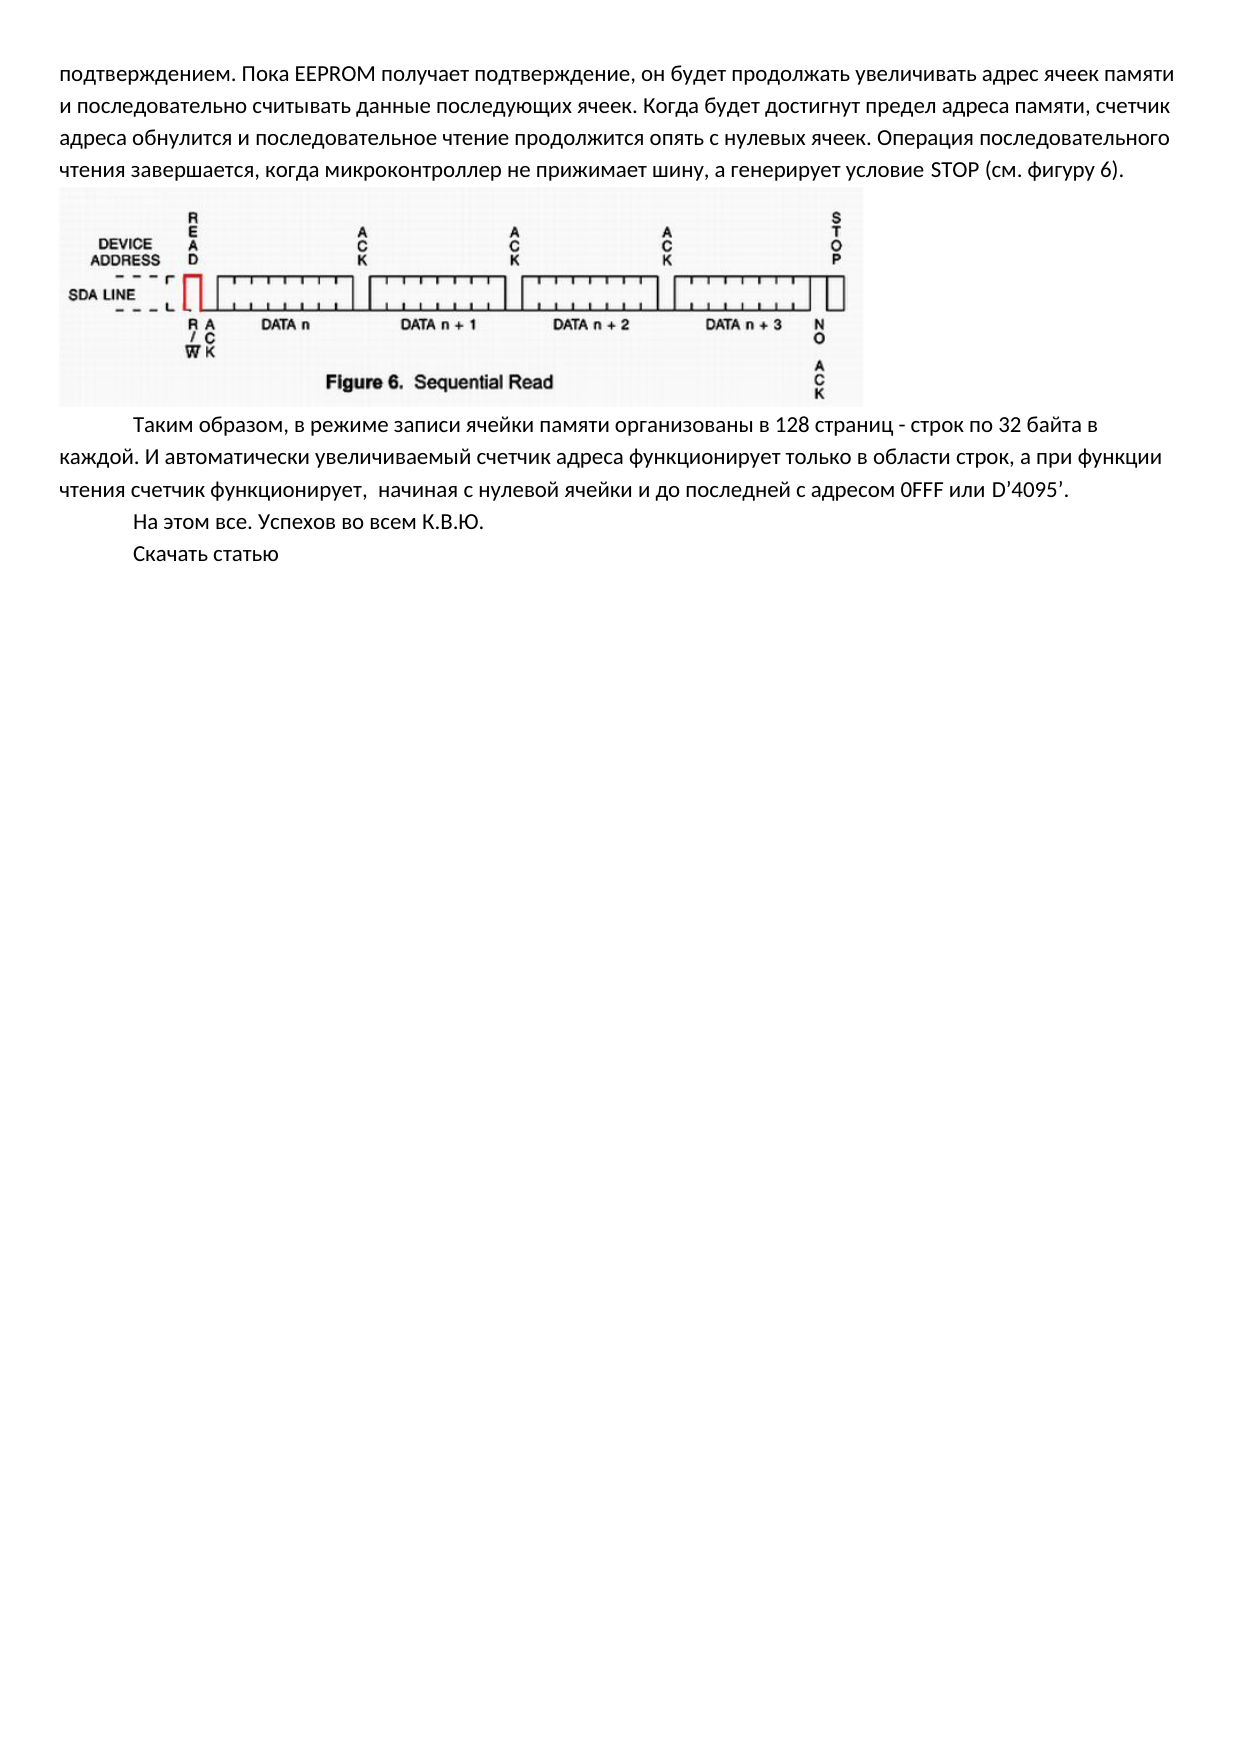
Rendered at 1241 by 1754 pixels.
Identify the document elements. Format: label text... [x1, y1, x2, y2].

text Скачать статью [59, 539, 1181, 567]
picture [59, 187, 864, 407]
text Таким образом, в режиме записи ячейки памяти организованы в 128 страниц - строк по 32 байта в каждой. И автоматически увеличиваемый счетчик адреса функционирует только в области строк, а при функции чтения счетчик функционирует, начиная с нулевой ячейки и до последней с адресом 0FFF или D’4095’. [59, 410, 1181, 503]
text На этом все. Успехов во всем К.В.Ю. [59, 507, 1181, 535]
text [59, 59, 1181, 184]
